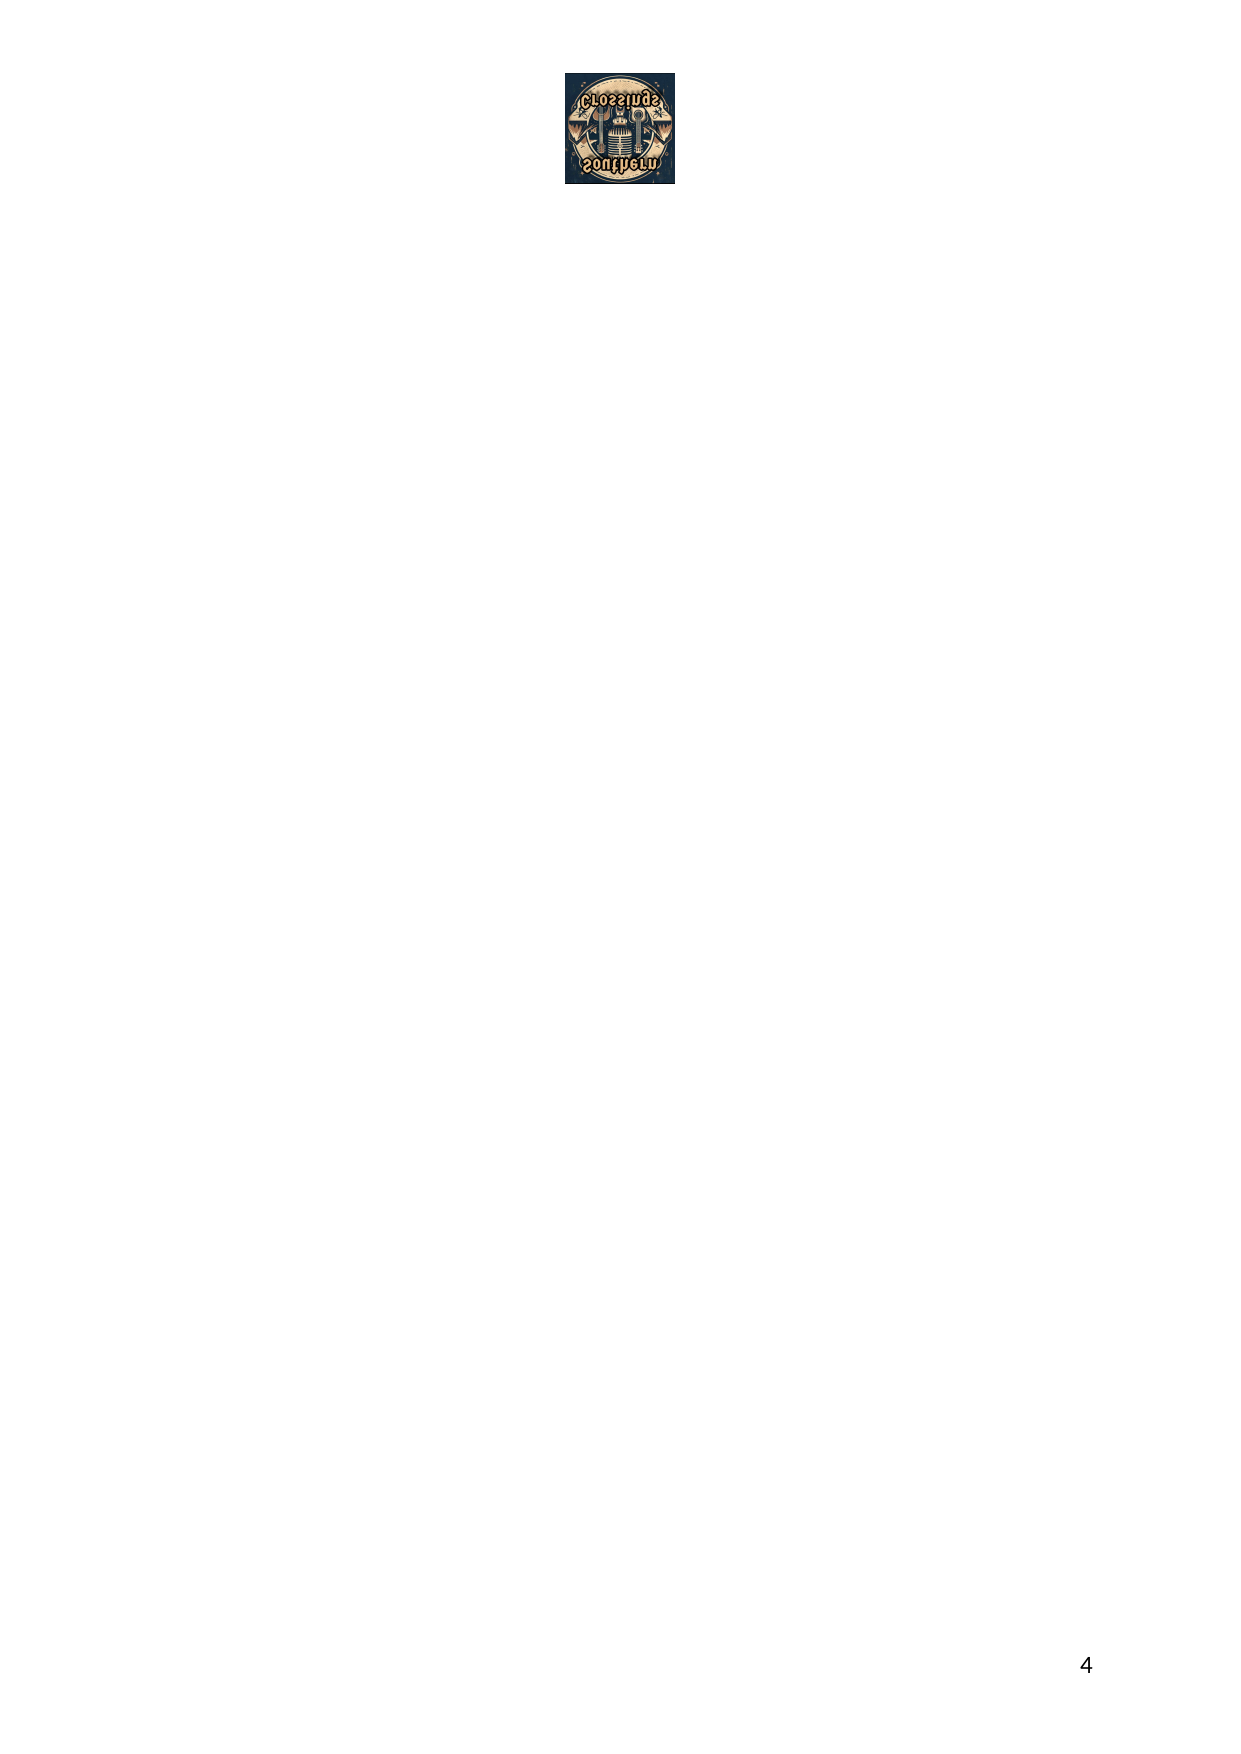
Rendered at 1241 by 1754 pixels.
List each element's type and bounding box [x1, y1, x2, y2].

picture [565, 73, 675, 184]
